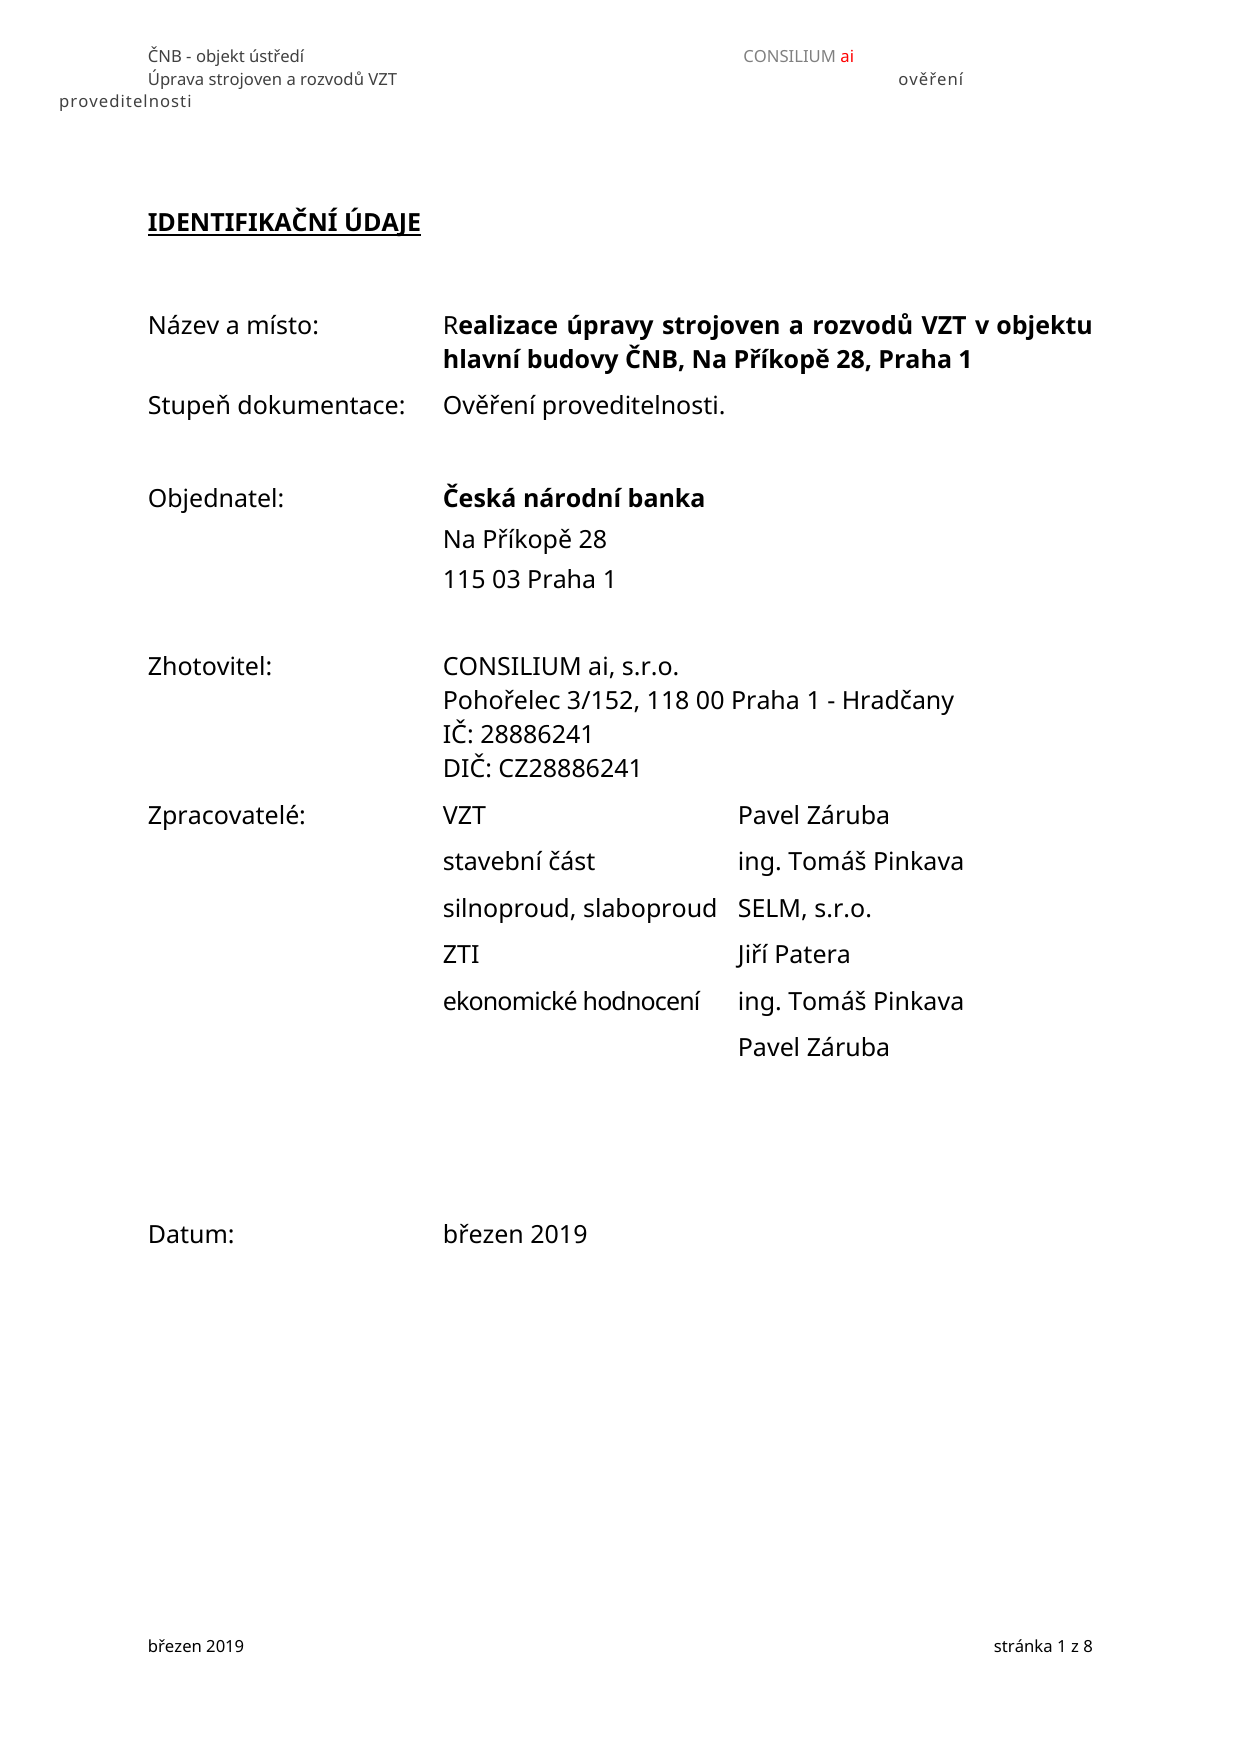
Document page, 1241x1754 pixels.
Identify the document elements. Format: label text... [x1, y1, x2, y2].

text Na Příkopě 28 [369, 521, 1093, 555]
text Datum: březen 2019 [148, 1216, 1093, 1250]
text Pohořelec 3/152, 118 00 Praha 1 - Hradčany [405, 683, 1093, 717]
text DIČ: CZ28886241 [405, 751, 1093, 785]
text Stupeň dokumentace: Ověření proveditelnosti. [148, 388, 1093, 422]
text stavební část ing. Tomáš Pinkava [148, 844, 1093, 878]
text Zhotovitel: CONSILIUM ai, s.r.o. [148, 648, 1093, 683]
text ekonomické hodnocení ing. Tomáš Pinkava [148, 983, 1093, 1018]
text Zpracovatelé: VZT Pavel Záruba [148, 797, 1093, 831]
text Pavel Záruba [148, 1030, 1093, 1064]
text ZTI Jiří Patera [148, 937, 1093, 971]
text 115 03 Praha 1 [369, 562, 1093, 596]
text silnoproud, slaboproud SELM, s.r.o. [148, 890, 1093, 924]
text Objednatel: Česká národní banka [148, 481, 1093, 515]
text Název a místo: Realizace úpravy strojoven a rozvodů VZT v objektu hlavní budovy ČNB, Na Příkopě 28, Praha 1 [148, 307, 1093, 375]
text IDENTIFIKAČNÍ ÚDAJE [148, 205, 1093, 239]
text IČ: 28886241 [405, 717, 1093, 751]
